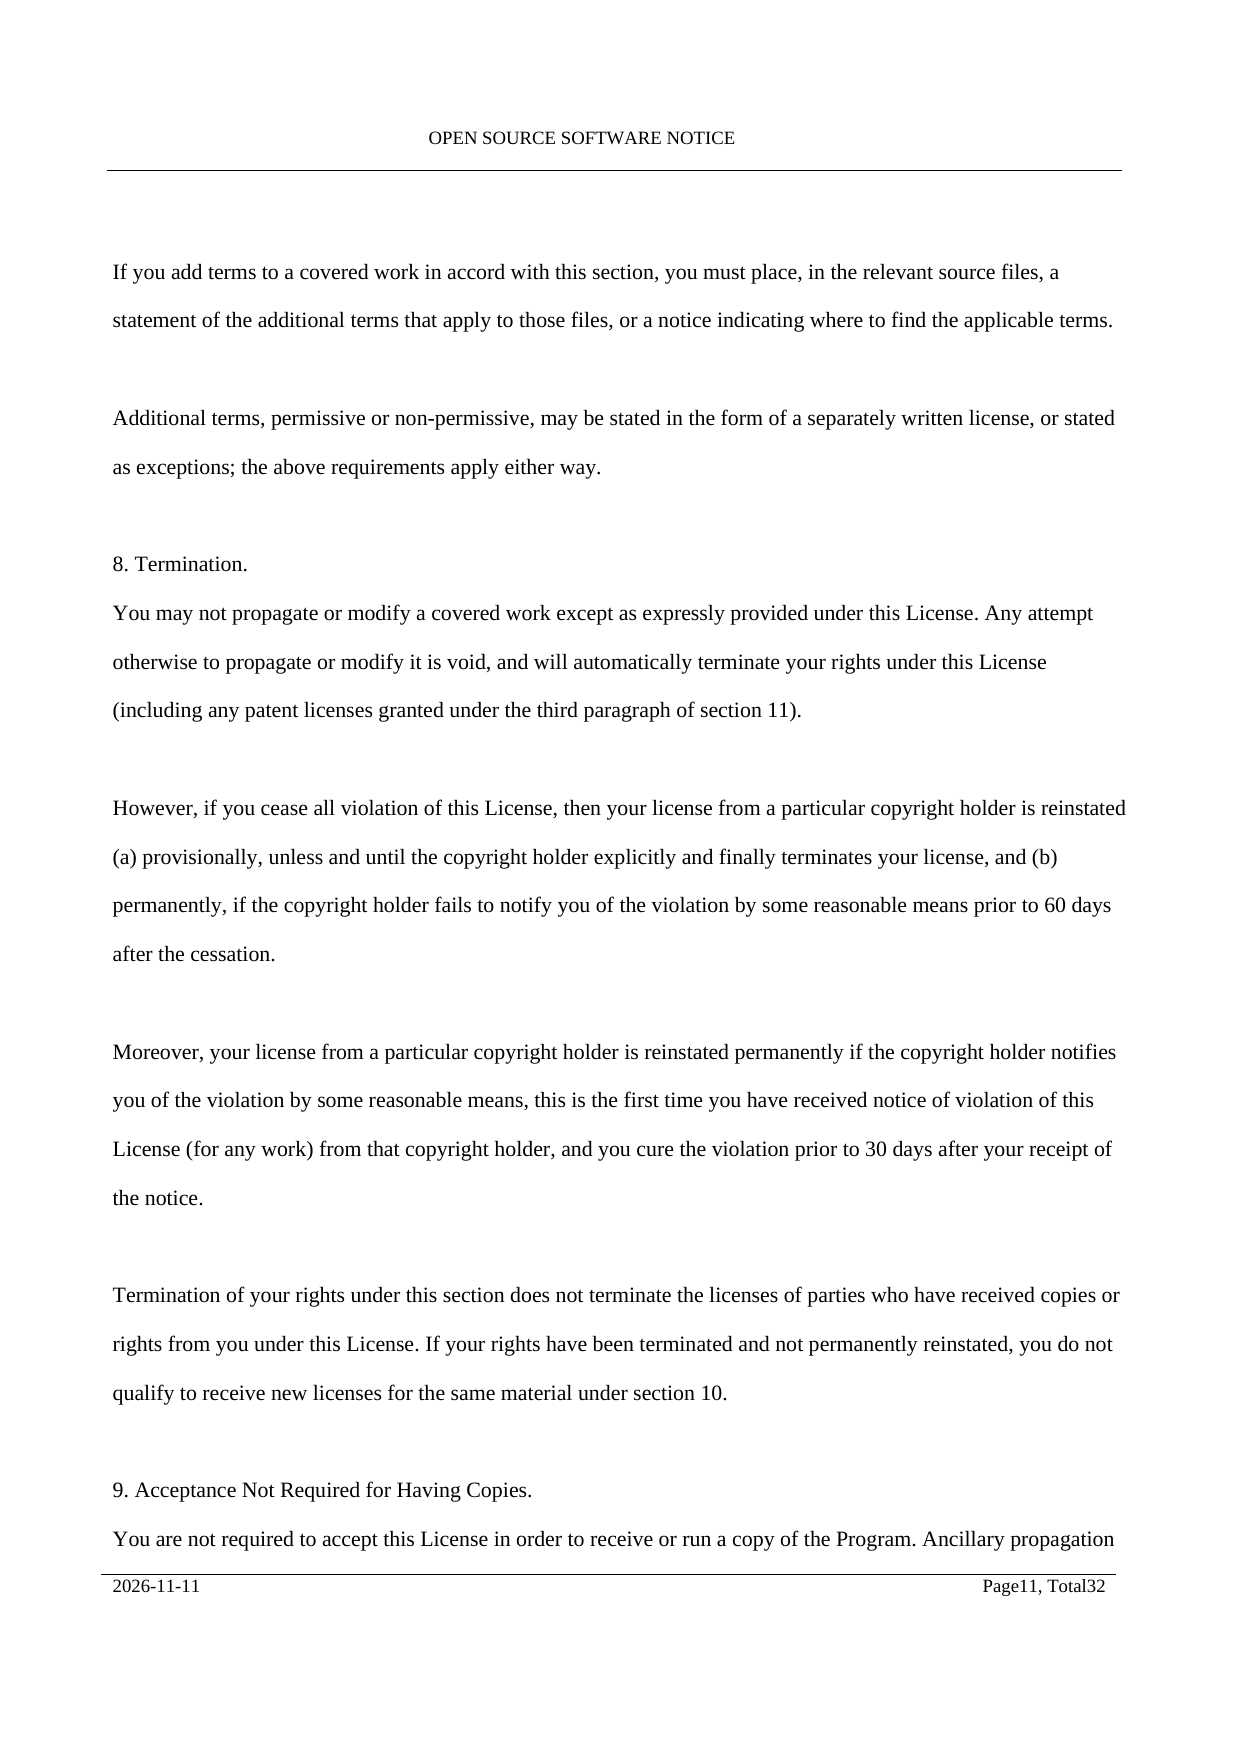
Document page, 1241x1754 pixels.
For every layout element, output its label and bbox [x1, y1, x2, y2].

text [112, 206, 1128, 1555]
